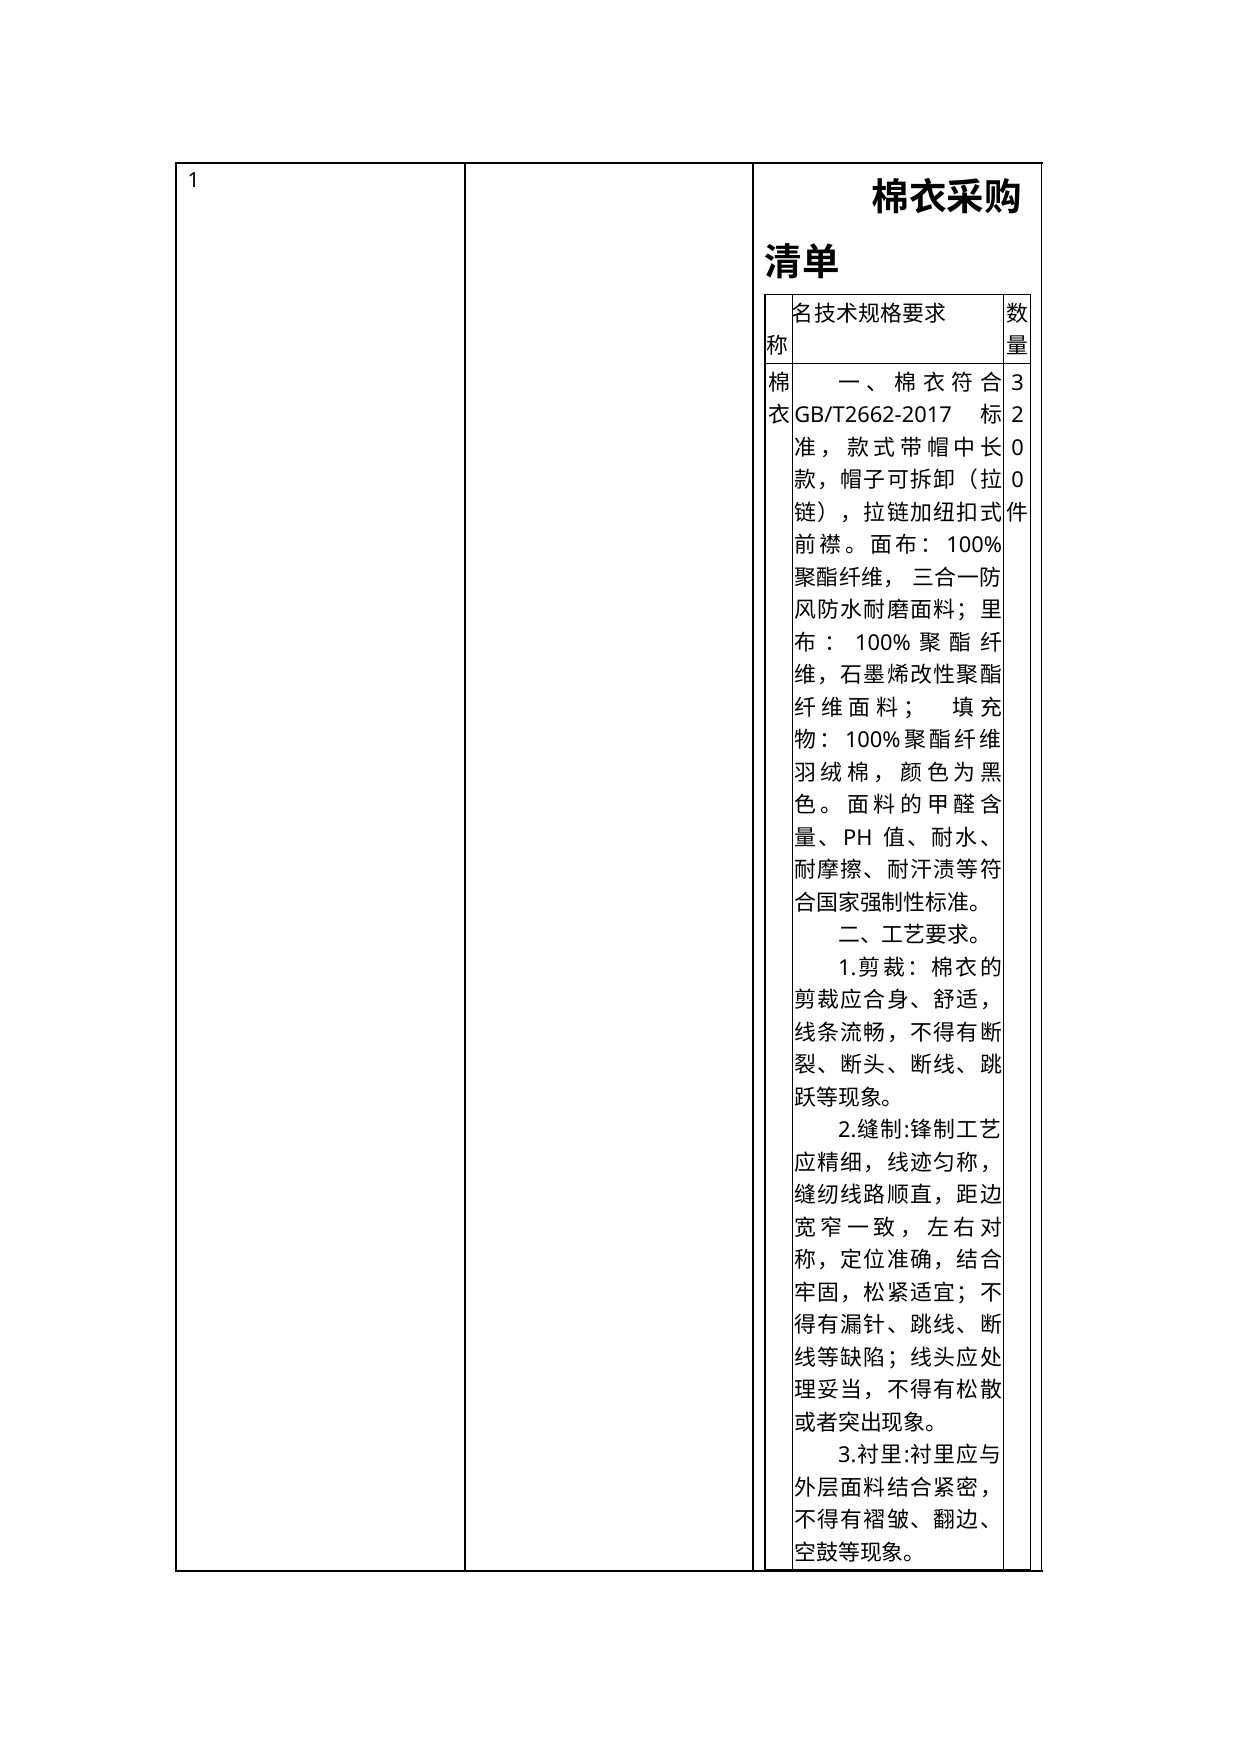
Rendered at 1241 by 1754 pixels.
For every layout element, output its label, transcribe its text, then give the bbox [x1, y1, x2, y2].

table_cell [466, 164, 752, 1570]
table_cell 棉衣采购清单 [754, 164, 1041, 1570]
table_cell 1 [177, 164, 464, 1570]
